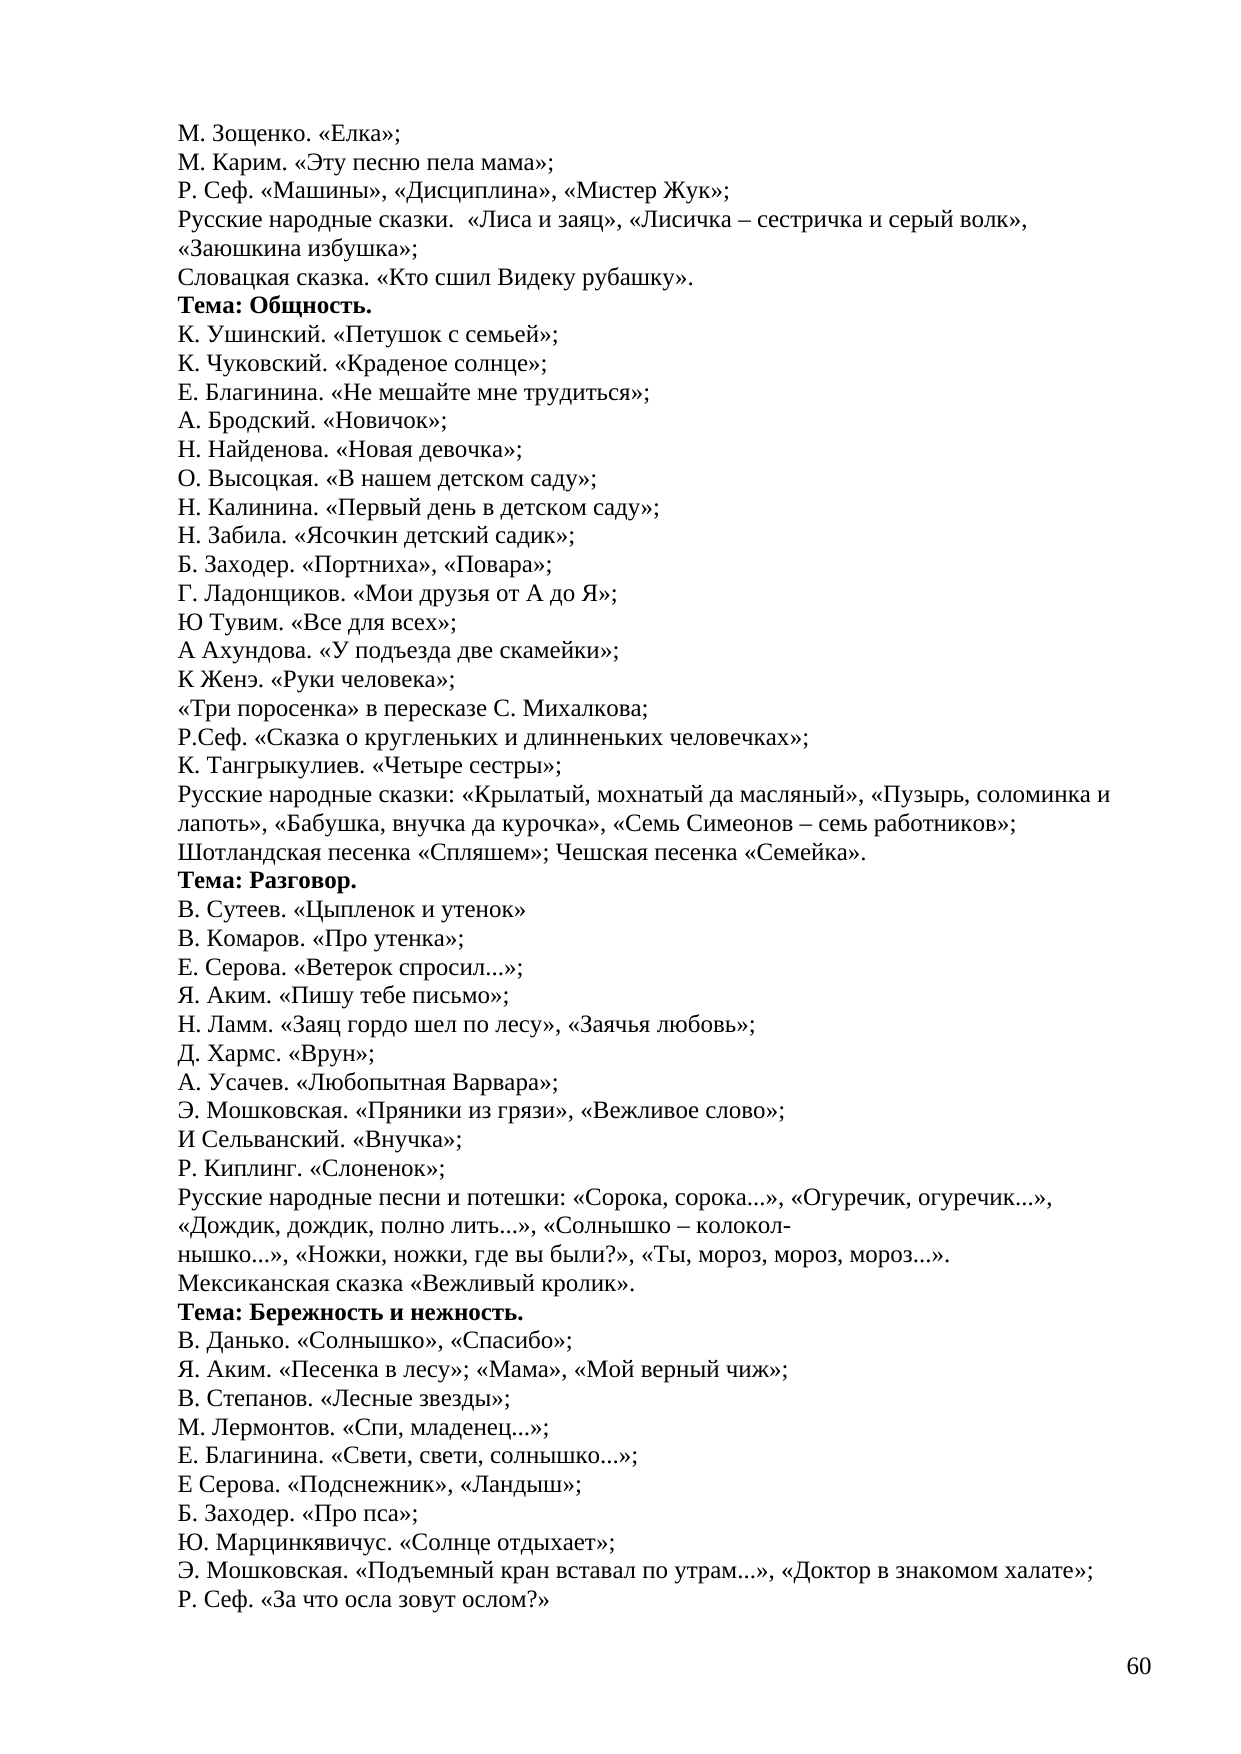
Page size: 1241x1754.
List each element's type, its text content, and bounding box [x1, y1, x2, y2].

text Русские народные сказки: «Крылатый, мохнатый да масляный», «Пузырь, соломинка и лапоть», «Бабушка, внучка да курочка», «Семь Симеонов – семь работников»; [177, 779, 1152, 837]
text Г. Ладонщиков. «Мои друзья от А до Я»; [177, 578, 1152, 607]
text К Женэ. «Руки человека»; [177, 664, 1152, 693]
text В. Степанов. «Лесные звезды»; [177, 1383, 1152, 1412]
text Ю Тувим. «Все для всех»; [177, 607, 1152, 636]
text Б. Заходер. «Портниха», «Повара»; [177, 549, 1152, 578]
text Русские народные песни и потешки: «Сорока, сорока...», «Огуречик, огуречик...», «Дождик, дождик, полно лить...», «Солнышко – колокол- [177, 1182, 1152, 1239]
text Б. Заходер. «Про пса»; [177, 1498, 1152, 1527]
text Тема: Разговор. [177, 866, 1152, 894]
text Р. Сеф. «За что осла зовут ослом?» [177, 1584, 1152, 1613]
text Я. Аким. «Песенка в лесу»; «Мама», «Мой верный чиж»; [177, 1354, 1152, 1383]
text Шотландская песенка «Спляшем»; Чешская песенка «Семейка». [177, 837, 1152, 866]
text Е. Благинина. «Свети, свети, солнышко...»; [177, 1441, 1152, 1469]
text Е. Серова. «Ветерок спросил...»; [177, 952, 1152, 981]
text Н. Забила. «Ясочкин детский садик»; [177, 521, 1152, 549]
text нышко...», «Ножки, ножки, где вы были?», «Ты, мороз, мороз, мороз...». [177, 1239, 1152, 1268]
text И Сельванский. «Внучка»; [177, 1124, 1152, 1153]
text М. Зощенко. «Елка»; [177, 118, 1152, 147]
text Д. Хармс. «Врун»; [177, 1038, 1152, 1067]
text В. Сутеев. «Цыпленок и утенок» [177, 894, 1152, 923]
text А Ахундова. «У подъезда две скамейки»; [177, 636, 1152, 664]
text К. Тангрыкулиев. «Четыре сестры»; [177, 751, 1152, 779]
text Словацкая сказка. «Кто сшил Видеку рубашку». [177, 262, 1152, 291]
text Р. Сеф. «Машины», «Дисциплина», «Мистер Жук»; [177, 176, 1152, 204]
text Я. Аким. «Пишу тебе письмо»; [177, 981, 1152, 1009]
text А. Усачев. «Любопытная Варвара»; [177, 1067, 1152, 1096]
text Э. Мошковская. «Подъемный кран вставал по утрам...», «Доктор в знакомом халате»; [177, 1556, 1152, 1584]
text Н. Калинина. «Первый день в детском саду»; [177, 492, 1152, 521]
text В. Данько. «Солнышко», «Спасибо»; [177, 1326, 1152, 1354]
text В. Комаров. «Про утенка»; [177, 923, 1152, 952]
text Н. Найденова. «Новая девочка»; [177, 434, 1152, 463]
text Р. Киплинг. «Слоненок»; [177, 1153, 1152, 1182]
text М. Карим. «Эту песню пела мама»; [177, 147, 1152, 176]
text А. Бродский. «Новичок»; [177, 406, 1152, 434]
text К. Чуковский. «Краденое солнце»; [177, 348, 1152, 377]
text М. Лермонтов. «Спи, младенец...»; [177, 1412, 1152, 1441]
text Русские народные сказки. «Лиса и заяц», «Лисичка – сестричка и серый волк», «Заюшкина избушка»; [177, 204, 1152, 262]
text Ю. Марцинкявичус. «Солнце отдыхает»; [177, 1527, 1152, 1556]
text Э. Мошковская. «Пряники из грязи», «Вежливое слово»; [177, 1096, 1152, 1124]
text К. Ушинский. «Петушок с семьей»; [177, 319, 1152, 348]
text О. Высоцкая. «В нашем детском саду»; [177, 463, 1152, 492]
text Р.Сеф. «Сказка о кругленьких и длинненьких человечках»; [177, 722, 1152, 751]
text Е. Благинина. «Не мешайте мне трудиться»; [177, 377, 1152, 406]
text Тема: Общность. [177, 291, 1152, 319]
text «Три поросенка» в пересказе С. Михалкова; [177, 693, 1152, 722]
text Н. Ламм. «Заяц гордо шел по лесу», «Заячья любовь»; [177, 1009, 1152, 1038]
text Тема: Бережность и нежность. [177, 1297, 1152, 1326]
text Мексиканская сказка «Вежливый кролик». [177, 1268, 1152, 1297]
text Е Серова. «Подснежник», «Ландыш»; [177, 1469, 1152, 1498]
